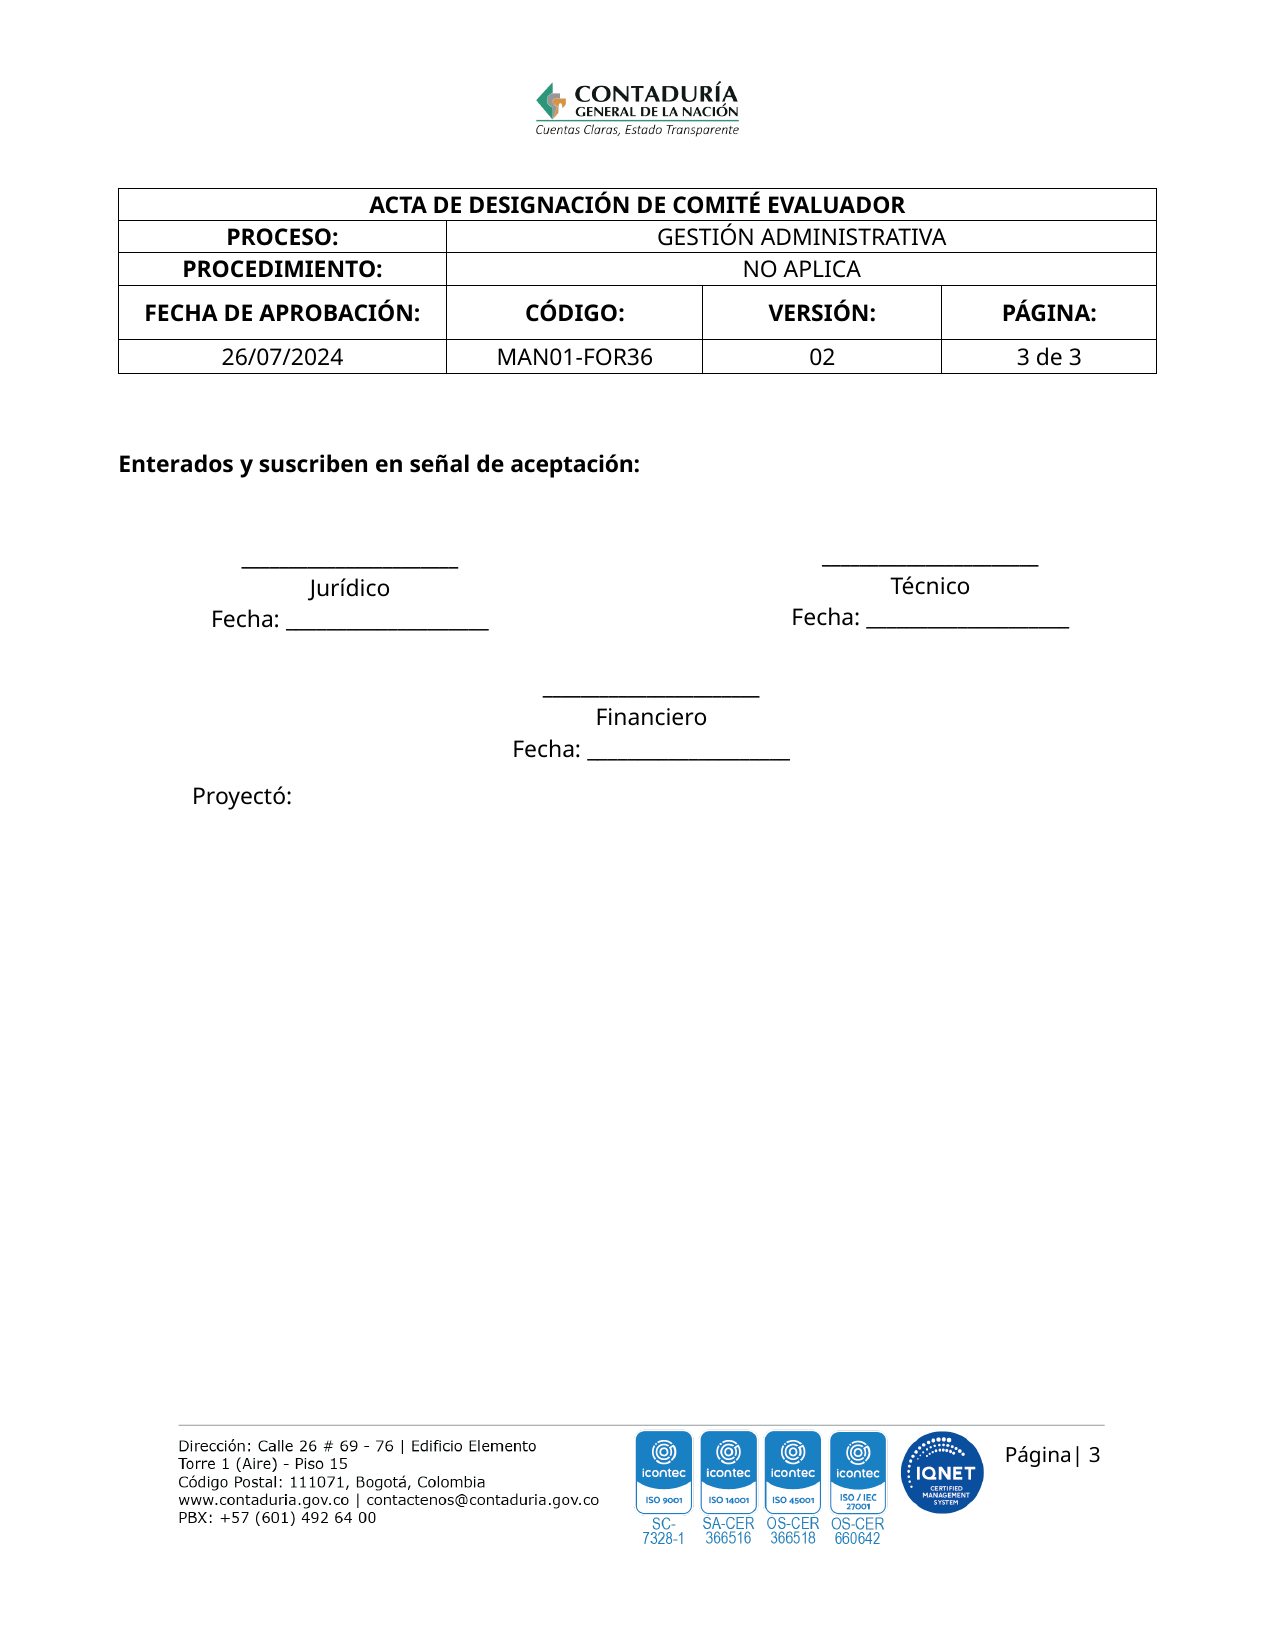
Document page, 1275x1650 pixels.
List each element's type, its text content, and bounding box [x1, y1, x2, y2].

text Enterados y suscriben en señal de aceptación: [118, 448, 1157, 479]
text Proyectó: [118, 780, 1157, 811]
picture [179, 29, 1096, 188]
picture [0, 1417, 1275, 1549]
